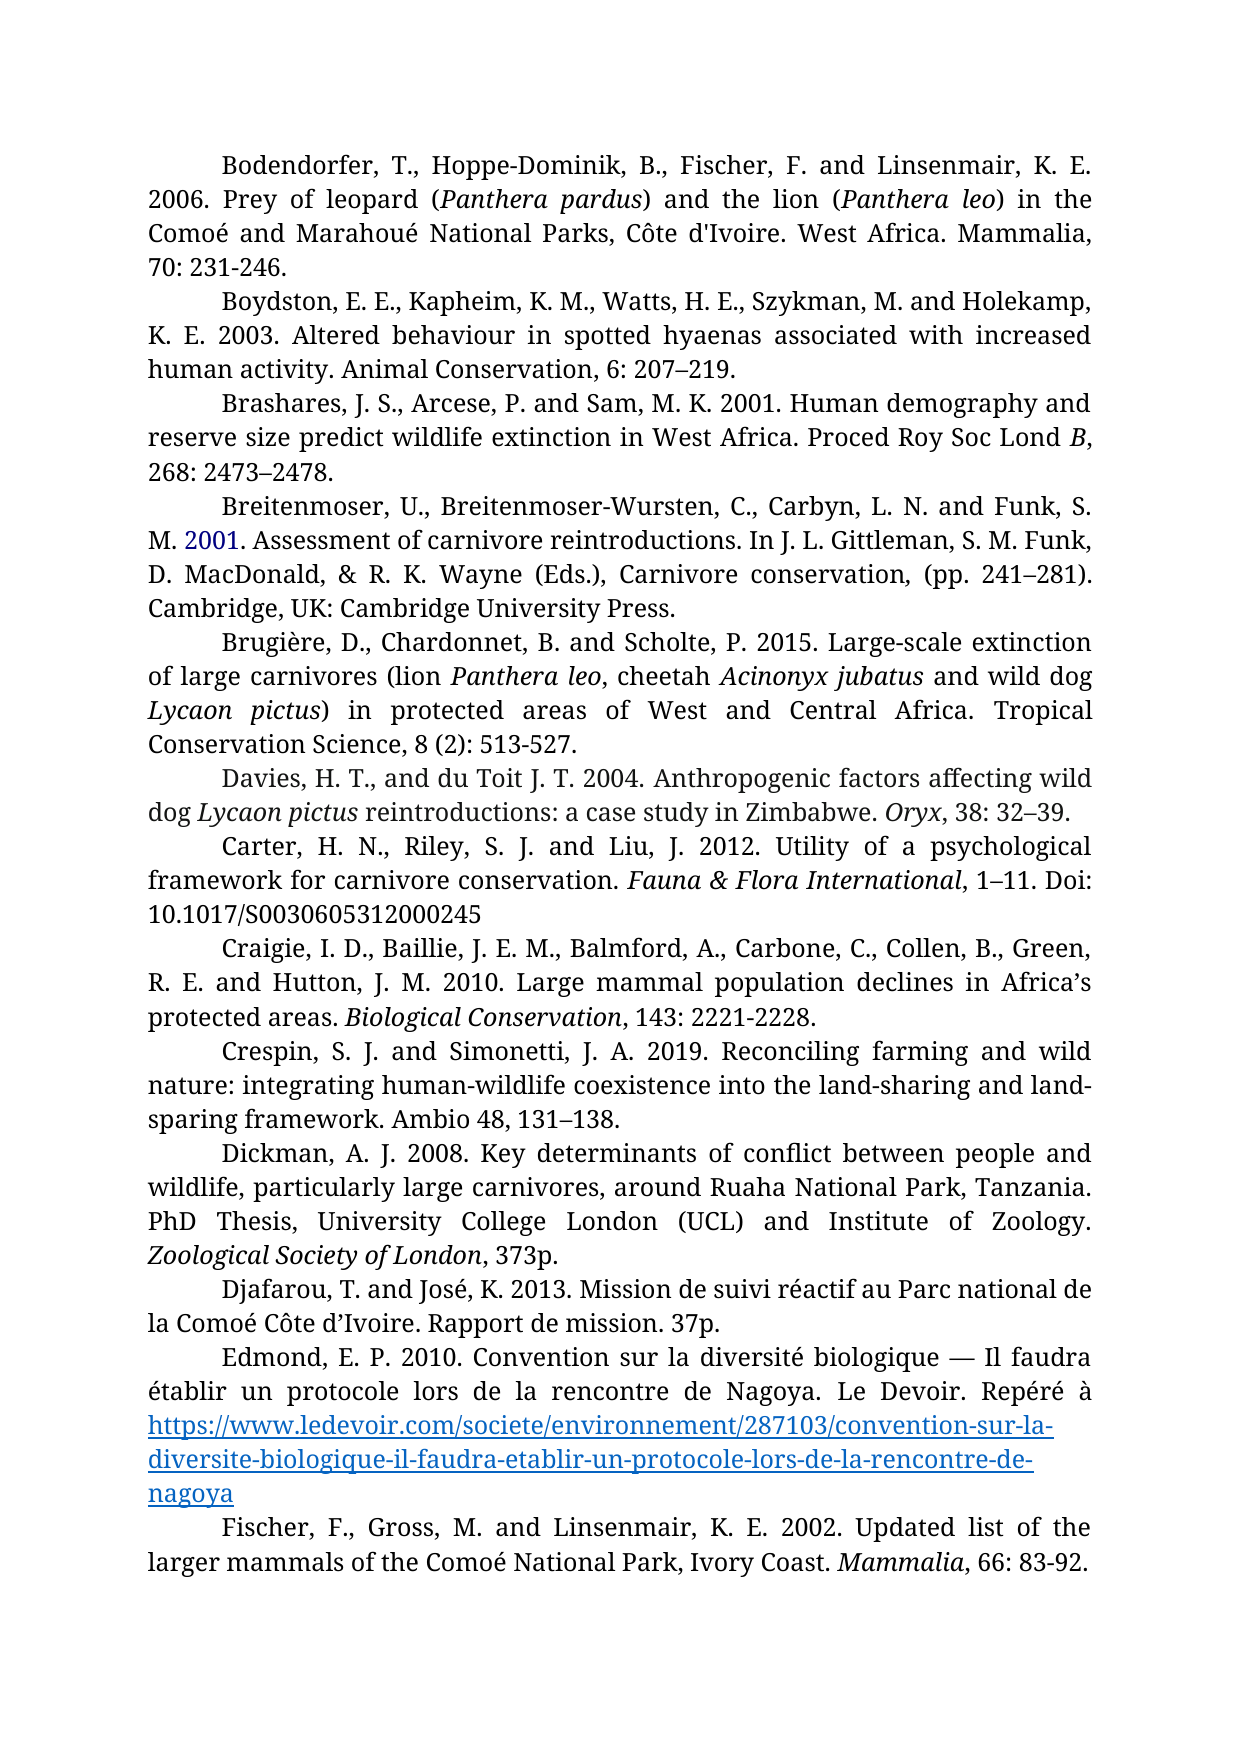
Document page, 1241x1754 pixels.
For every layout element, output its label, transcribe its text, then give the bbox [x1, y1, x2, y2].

text Djafarou, T. and José, K. 2013. Mission de suivi réactif au Parc national de la Comoé Côte d’Ivoire. Rapport de mission. 37p. [148, 1272, 1093, 1340]
text Davies, H. T., and du Toit J. T. 2004. Anthropogenic factors affecting wild dog Lycaon pictus reintroductions: a case study in Zimbabwe. Oryx, 38: 32–39. [148, 761, 1093, 829]
text Breitenmoser, U., Breitenmoser-Wursten, C., Carbyn, L. N. and Funk, S. M. 2001. Assessment of carnivore reintroductions. In J. L. Gittleman, S. M. Funk, D. MacDonald, & R. K. Wayne (Eds.), Carnivore conservation, (pp. 241–281). Cambridge, UK: Cambridge University Press. [148, 488, 1093, 624]
text Carter, H. N., Riley, S. J. and Liu, J. 2012. Utility of a psychological framework for carnivore conservation. Fauna & Flora International, 1–11. Doi: 10.1017/S0030605312000245 [148, 829, 1093, 931]
text Craigie, I. D., Baillie, J. E. M., Balmford, A., Carbone, C., Collen, B., Green, R. E. and Hutton, J. M. 2010. Large mammal population declines in Africa’s protected areas. Biological Conservation, 143: 2221-2228. [148, 931, 1093, 1033]
text Bodendorfer, T., Hoppe-Dominik, B., Fischer, F. and Linsenmair, K. E. 2006. Prey of leopard (Panthera pardus) and the lion (Panthera leo) in the Comoé and Marahoué National Parks, Côte d'Ivoire. West Africa. Mammalia, 70: 231-246. [148, 148, 1093, 284]
text Crespin, S. J. and Simonetti, J. A. 2019. Reconciling farming and wild nature: integrating human-wildlife coexistence into the land-sharing and land-sparing framework. Ambio 48, 131–138. [148, 1033, 1093, 1135]
text Edmond, E. P. 2010. Convention sur la diversité biologique — Il faudra établir un protocole lors de la rencontre de Nagoya. Le Devoir. Repéré à https://www.ledevoir.com/societe/environnement/287103/convention-sur-la-diversite-biologique-il-faudra-etablir-un-protocole-lors-de-la-rencontre-de-nagoya [148, 1340, 1093, 1510]
text Dickman, A. J. 2008. Key determinants of conflict between people and wildlife, particularly large carnivores, around Ruaha National Park, Tanzania. PhD Thesis, University College London (UCL) and Institute of Zoology. Zoological Society of London, 373p. [148, 1135, 1093, 1272]
text Boydston, E. E., Kapheim, K. M., Watts, H. E., Szykman, M. and Holekamp, K. E. 2003. Altered behaviour in spotted hyaenas associated with increased human activity. Animal Conservation, 6: 207–219. [148, 284, 1093, 386]
text Brashares, J. S., Arcese, P. and Sam, M. K. 2001. Human demography and reserve size predict wildlife extinction in West Africa. Proced Roy Soc Lond B, 268: 2473–2478. [148, 386, 1093, 488]
text Brugière, D., Chardonnet, B. and Scholte, P. 2015. Large-scale extinction of large carnivores (lion Panthera leo, cheetah Acinonyx jubatus and wild dog Lycaon pictus) in protected areas of West and Central Africa. Tropical Conservation Science, 8 (2): 513-527. [148, 624, 1093, 761]
text Fischer, F., Gross, M. and Linsenmair, K. E. 2002. Updated list of the larger mammals of the Comoé National Park, Ivory Coast. Mammalia, 66: 83-92. [148, 1510, 1093, 1578]
